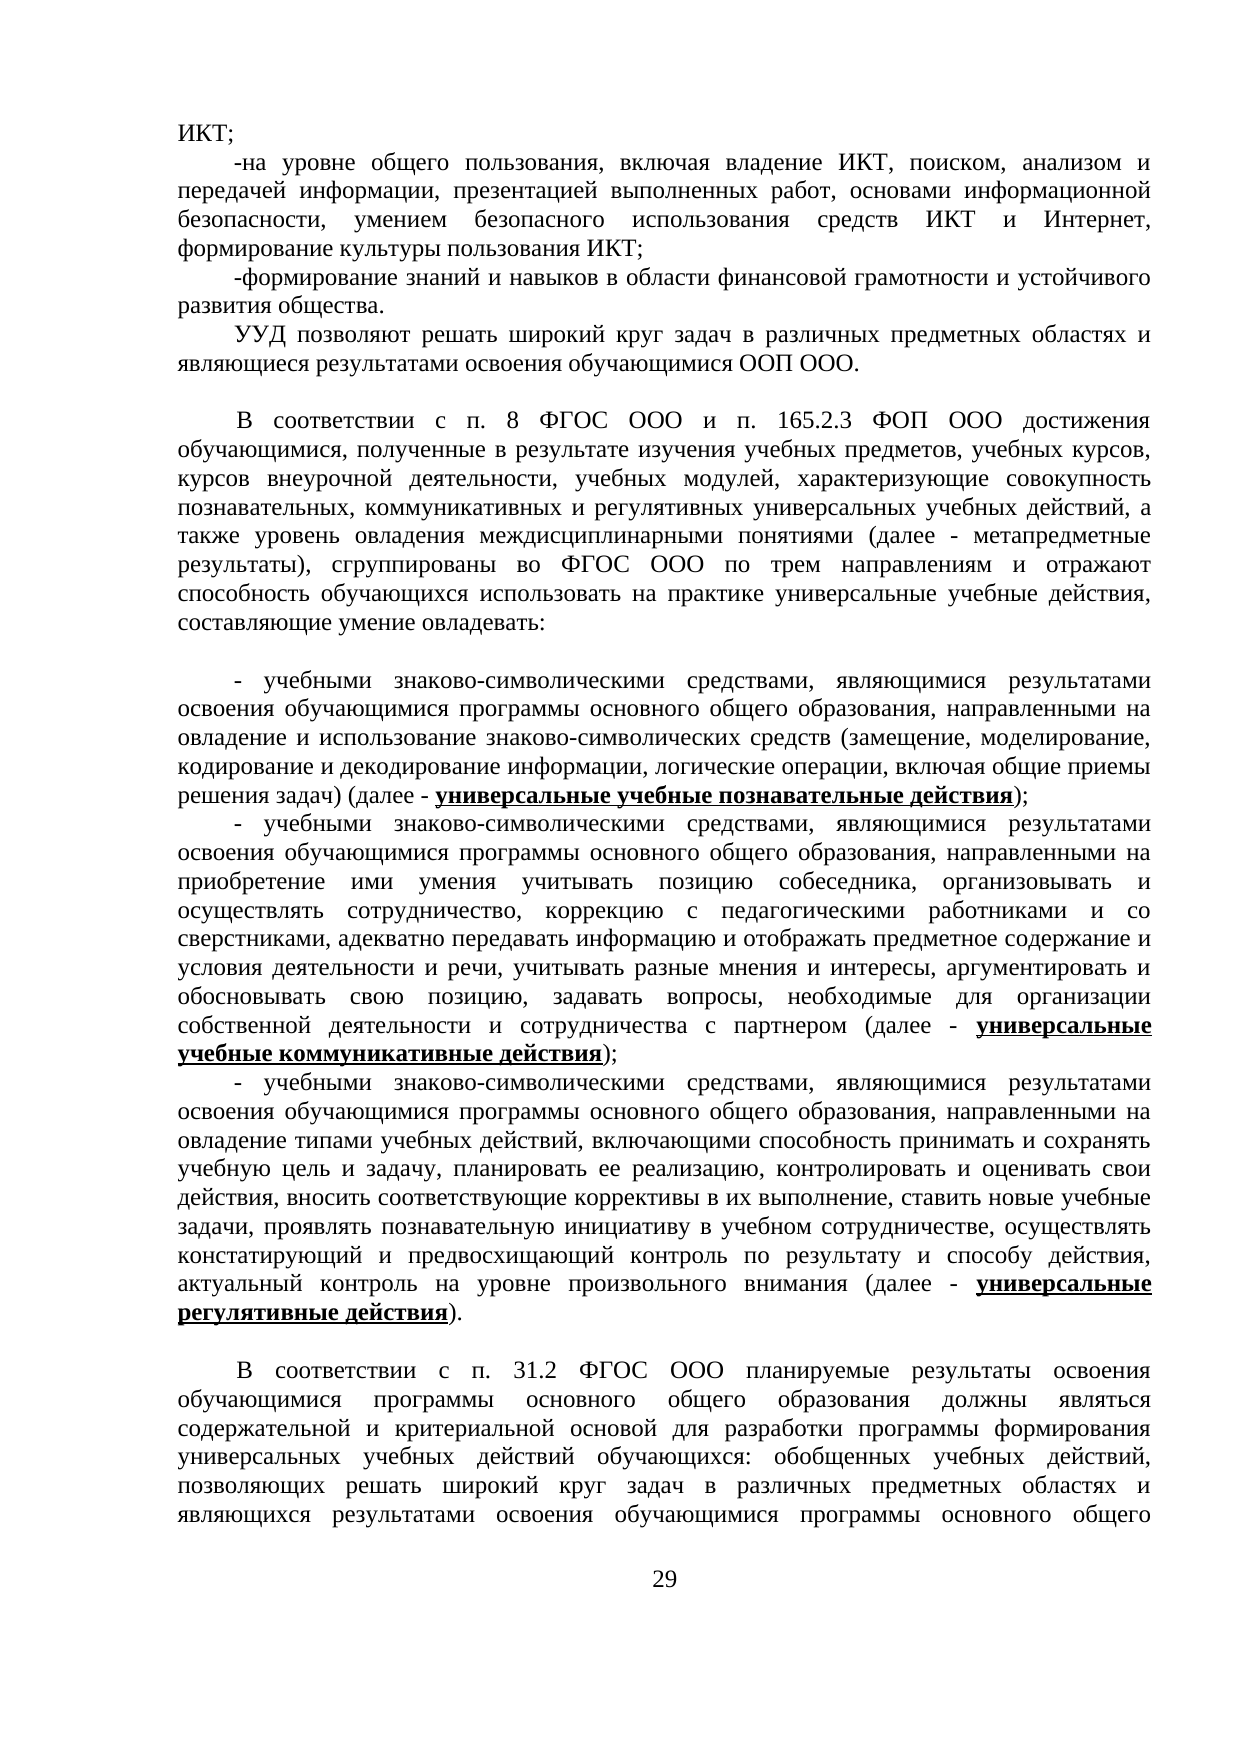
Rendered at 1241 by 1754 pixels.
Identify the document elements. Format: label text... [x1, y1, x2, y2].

text - учебными знаково-символическими средствами, являющимися результатами освоения обучающимися программы основного общего образования, направленными на овладение и использование знаково-символических средств (замещение, моделирование, кодирование и декодирование информации, логические операции, включая общие приемы решения задач) (далее - универсальные учебные познавательные действия); [177, 636, 1152, 780]
text УУД позволяют решать широкий круг задач в различных предметных областях и являющиеся результатами освоения обучающимися ООП ООО. [177, 291, 1152, 348]
text - учебными знаково-символическими средствами, являющимися результатами освоения обучающимися программы основного общего образования, направленными на овладение типами учебных действий, включающими способность принимать и сохранять учебную цель и задачу, планировать ее реализацию, контролировать и оценивать свои действия, вносить соответствующие коррективы в их выполнение, ставить новые учебные задачи, проявлять познавательную инициативу в учебном сотрудничестве, осуществлять констатирующий и предвосхищающий контроль по результату и способу действия, актуальный контроль на уровне произвольного внимания (далее - универсальные регулятивные действия). [177, 1038, 1152, 1297]
text В соответствии с п. 8 ФГОС ООО и п. 165.2.3 ФОП ООО достижения обучающимися, полученные в результате изучения учебных предметов, учебных курсов, курсов внеурочной деятельности, учебных модулей, характеризующие совокупность познавательных, коммуникативных и регулятивных универсальных учебных действий, а также уровень овладения междисциплинарными понятиями (далее - метапредметные результаты), сгруппированы во ФГОС ООО по трем направлениям и отражают способность обучающихся использовать на практике универсальные учебные действия, составляющие умение овладевать: [177, 377, 1152, 607]
text -на уровне общего пользования, включая владение ИКТ, поиском, анализом и передачей информации, презентацией выполненных работ, основами информационной безопасности, умением безопасного использования средств ИКТ и Интернет, формирование культуры пользования ИКТ; [177, 118, 1152, 233]
text -формирование знаний и навыков в области финансовой грамотности и устойчивого развития общества. [177, 233, 1152, 291]
text В соответствии с п. 31.2 ФГОС ООО планируемые результаты освоения обучающимися программы основного общего образования должны являться содержательной и критериальной основой для разработки программы формирования универсальных учебных действий обучающихся: обобщенных учебных действий, позволяющих решать широкий круг задач в различных предметных областях и являющихся результатами освоения обучающимися программы основного общего образования. [177, 1326, 1152, 1528]
text - учебными знаково-символическими средствами, являющимися результатами освоения обучающимися программы основного общего образования, направленными на приобретение ими умения учитывать позицию собеседника, организовывать и осуществлять сотрудничество, коррекцию с педагогическими работниками и со сверстниками, адекватно передавать информацию и отображать предметное содержание и условия деятельности и речи, учитывать разные мнения и интересы, аргументировать и обосновывать свою позицию, задавать вопросы, необходимые для организации собственной деятельности и сотрудничества с партнером (далее - универсальные учебные коммуникативные действия); [177, 780, 1152, 1038]
